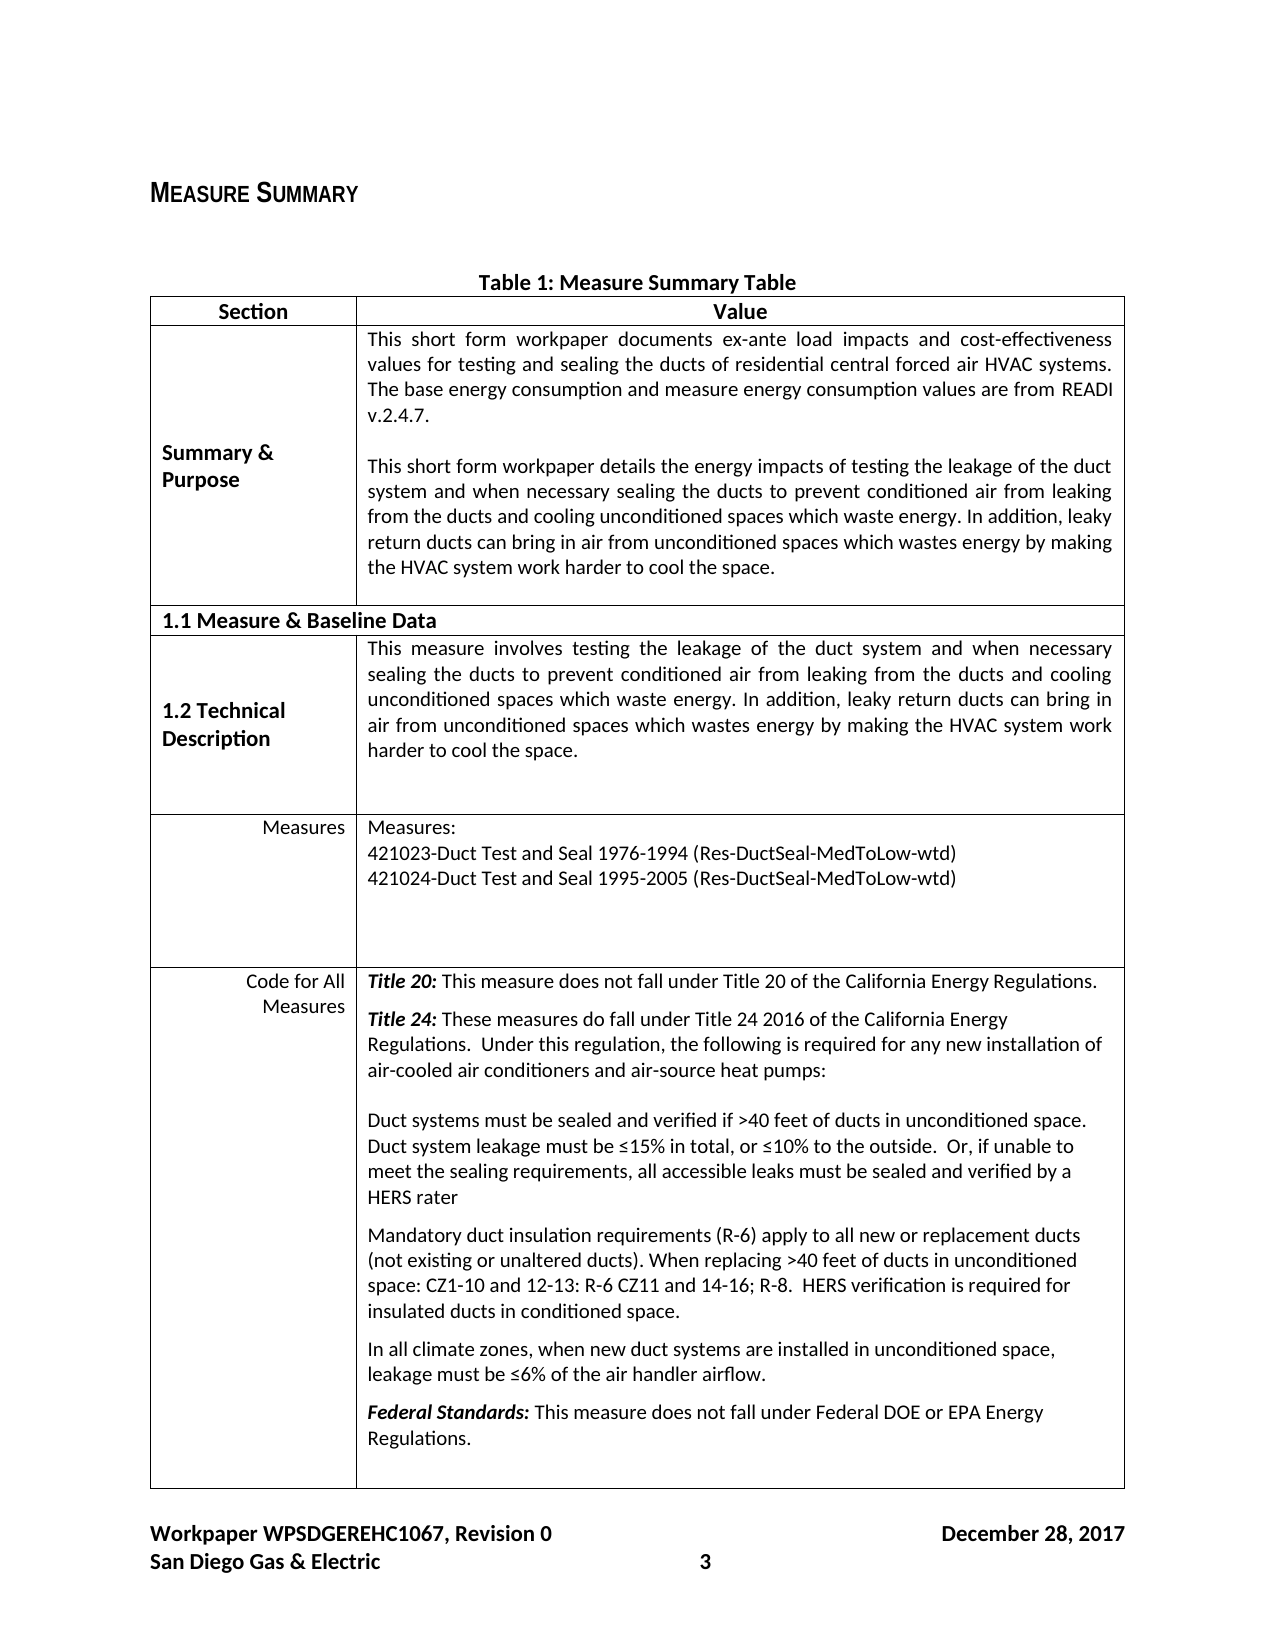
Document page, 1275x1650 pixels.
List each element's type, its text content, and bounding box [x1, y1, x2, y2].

table_header Value [357, 297, 1124, 325]
table_cell Summary & Purpose [151, 326, 356, 605]
table_cell Title 20: This measure does not fall under Title 20 of the California Energy Regulations. Title 24: These measures do fall under Title 24 2016 of the California Energy Regulations. Under this regulation, the following is required for any new installation of air-cooled air conditioners and air-source heat pumps: Duct systems must be sealed and verified if >40 feet of ducts in unconditioned space. Duct system leakage must be ≤15% in total, or ≤10% to the outside. Or, if unable to meet the sealing requirements, all accessible leaks must be sealed and verified by a HERS rater Mandatory duct insulation requirements (R-6) apply to all new or replacement ducts (not existing or unaltered ducts). When replacing >40 feet of ducts in unconditioned space: CZ1-10 and 12-13: R-6 CZ11 and 14-16; R-8. HERS verification is required for insulated ducts in conditioned space. In all climate zones, when new duct systems are installed in unconditioned space, leakage must be ≤6% of the air handler airflow. Federal Standards: This measure does not fall under Federal DOE or EPA Energy Regulations. [357, 968, 1124, 1488]
subtitle Measure Summary [150, 175, 1125, 208]
table_cell Measures [151, 815, 356, 967]
table_cell This short form workpaper documents ex-ante load impacts and cost-effectiveness values for testing and sealing the ducts of residential central forced air HVAC systems. The base energy consumption and measure energy consumption values are from READI v.2.4.7. This short form workpaper details the energy impacts of testing the leakage of the duct system and when necessary sealing the ducts to prevent conditioned air from leaking from the ducts and cooling unconditioned spaces which waste energy. In addition, leaky return ducts can bring in air from unconditioned spaces which wastes energy by making the HVAC system work harder to cool the space. [357, 326, 1124, 605]
table_cell 1.2 Technical Description [151, 636, 356, 813]
text Table 1: Measure Summary Table [150, 268, 1125, 296]
table_header Section [151, 297, 356, 325]
table_cell Measures: 421023-Duct Test and Seal 1976-1994 (Res-DuctSeal-MedToLow-wtd) 421024-Duct Test and Seal 1995-2005 (Res-DuctSeal-MedToLow-wtd) [357, 815, 1124, 967]
table_cell This measure involves testing the leakage of the duct system and when necessary sealing the ducts to prevent conditioned air from leaking from the ducts and cooling unconditioned spaces which waste energy. In addition, leaky return ducts can bring in air from unconditioned spaces which wastes energy by making the HVAC system work harder to cool the space. [357, 636, 1124, 813]
table_cell 1.1 Measure & Baseline Data [151, 606, 1124, 634]
table_cell Code for All Measures [151, 968, 356, 1488]
